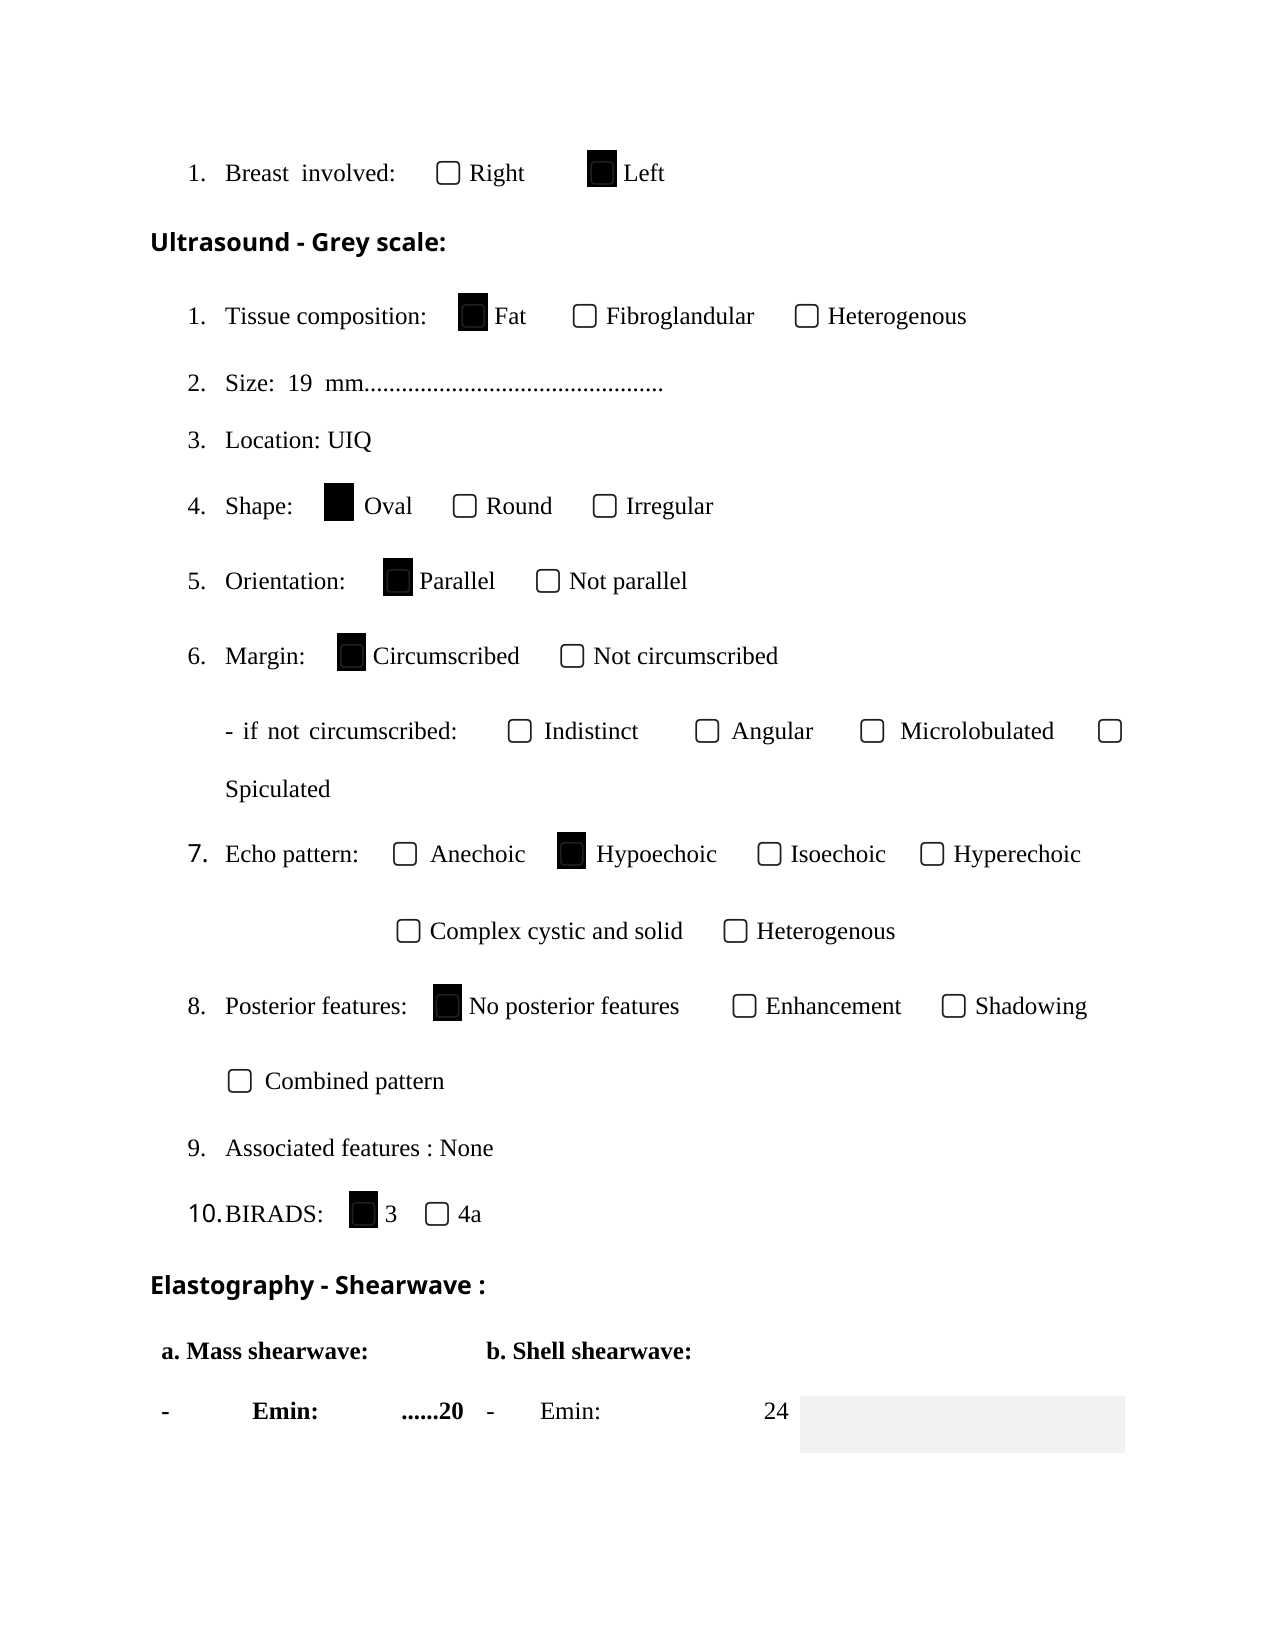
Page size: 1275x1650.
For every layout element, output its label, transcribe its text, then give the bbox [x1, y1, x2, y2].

list Shape: ▢ Oval ▢ Round ▢ Irregular [479, 483, 590, 521]
text - if not circumscribed: ▢ Indistinct ▢ Angular ▢ Microlobulated ▢ Spiculated [225, 708, 1125, 803]
list Breast involved: ▢ Right ▢ Left [187, 150, 433, 187]
list Location: UIQ [187, 426, 1125, 454]
list Tissue composition: ▢ Fat ▢ Fibroglandular ▢ Heterogenous [599, 293, 792, 331]
list Shape: ▢ Oval ▢ Round ▢ Irregular [187, 483, 324, 521]
table_header a. Mass shearwave: [150, 1336, 475, 1396]
text Elastography - Shearwave : [150, 1268, 1125, 1302]
text ▢ Complex cystic and solid ▢ Heterogenous [225, 908, 1125, 946]
list Associated features : None [187, 1133, 1125, 1162]
text ▢ Combined pattern [225, 1058, 1125, 1096]
list Orientation: ▢ Parallel ▢ Not parallel [563, 558, 1125, 596]
table_header b. Shell shearwave: [475, 1336, 800, 1396]
list BIRADS: ▢ 3 ▢ 4a [187, 1191, 1125, 1229]
list Tissue composition: ▢ Fat ▢ Fibroglandular ▢ Heterogenous [821, 293, 1125, 331]
list Margin: ▢ Circumscribed ▢ Not circumscribed [366, 633, 557, 671]
list Tissue composition: ▢ Fat ▢ Fibroglandular ▢ Heterogenous [187, 293, 458, 331]
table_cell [475, 1396, 800, 1453]
list Shape: ▢ Oval ▢ Round ▢ Irregular [619, 483, 1125, 521]
text Ultrasound - Grey scale: [150, 225, 1125, 259]
list Echo pattern: ▢ Anechoic ▢ Hypoechoic ▢ Isoechoic ▢ Hyperechoic [187, 832, 1125, 870]
list Size: 19 mm................................................ [187, 368, 1125, 397]
list Breast involved: ▢ Right ▢ Left [617, 150, 1125, 187]
list Breast involved: ▢ Right ▢ Left [463, 150, 587, 187]
list Margin: ▢ Circumscribed ▢ Not circumscribed [187, 633, 337, 671]
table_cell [150, 1396, 475, 1453]
list Orientation: ▢ Parallel ▢ Not parallel [413, 558, 533, 596]
list Posterior features: ▢ No posterior features ▢ Enhancement ▢ Shadowing [187, 983, 1125, 1021]
list Shape: ▢ Oval ▢ Round ▢ Irregular [364, 483, 450, 521]
table_cell [800, 1396, 1125, 1453]
list Margin: ▢ Circumscribed ▢ Not circumscribed [587, 633, 1125, 671]
list Orientation: ▢ Parallel ▢ Not parallel [187, 558, 383, 596]
